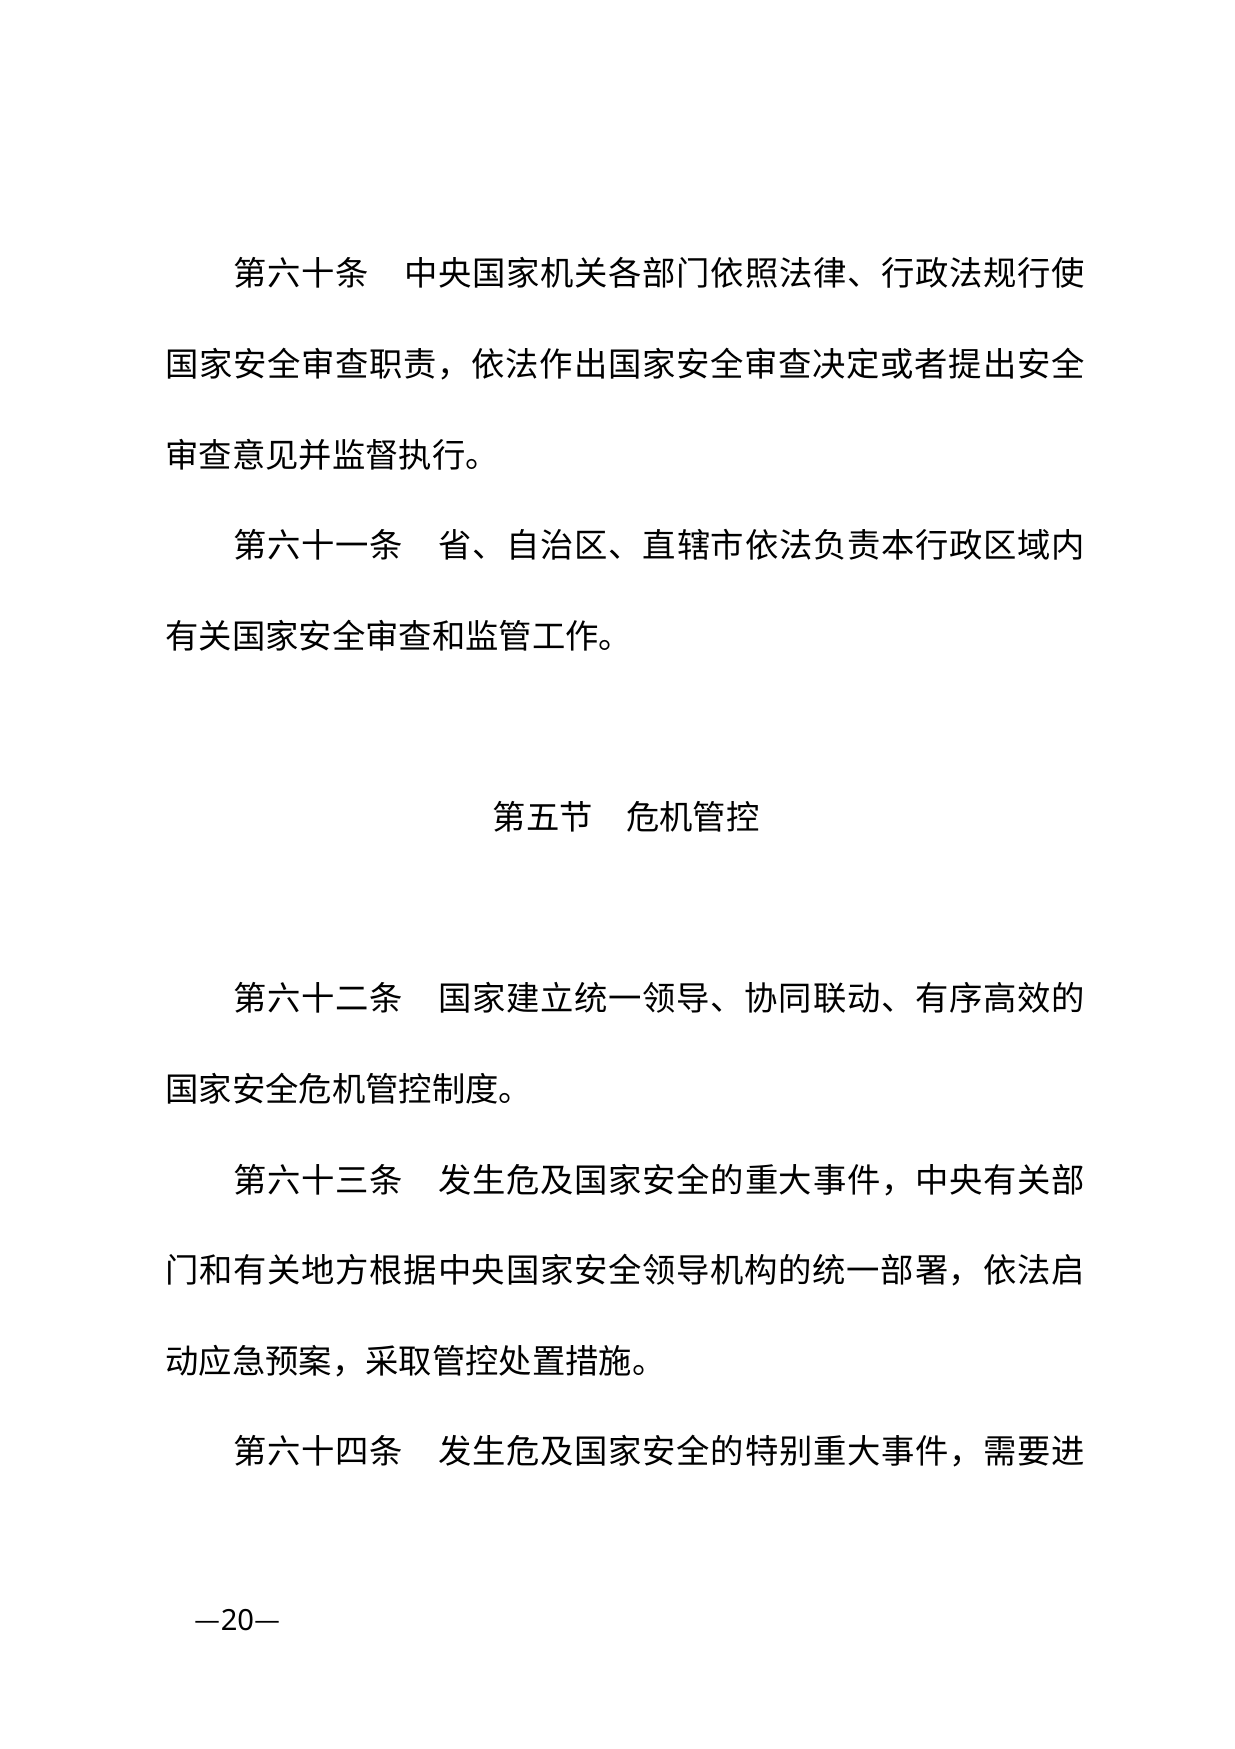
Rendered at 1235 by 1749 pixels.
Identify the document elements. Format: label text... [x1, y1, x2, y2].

text 第六十三条 发生危及国家安全的重大事件，中央有关部门和有关地方根据中央国家安全领导机构的统一部署，依法启动应急预案，采取管控处置措施。 [165, 1132, 1087, 1404]
text 第六十二条 国家建立统一领导、协同联动、有序高效的国家安全危机管控制度。 [165, 951, 1087, 1132]
text 第五节 危机管控 [165, 770, 1087, 860]
text 第六十一条 省、自治区、直辖市依法负责本行政区域内有关国家安全审查和监管工作。 [165, 498, 1087, 679]
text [165, 1404, 1087, 1495]
text 第六十条 中央国家机关各部门依照法律、行政法规行使国家安全审查职责，依法作出国家安全审查决定或者提出安全审查意见并监督执行。 [165, 226, 1087, 498]
